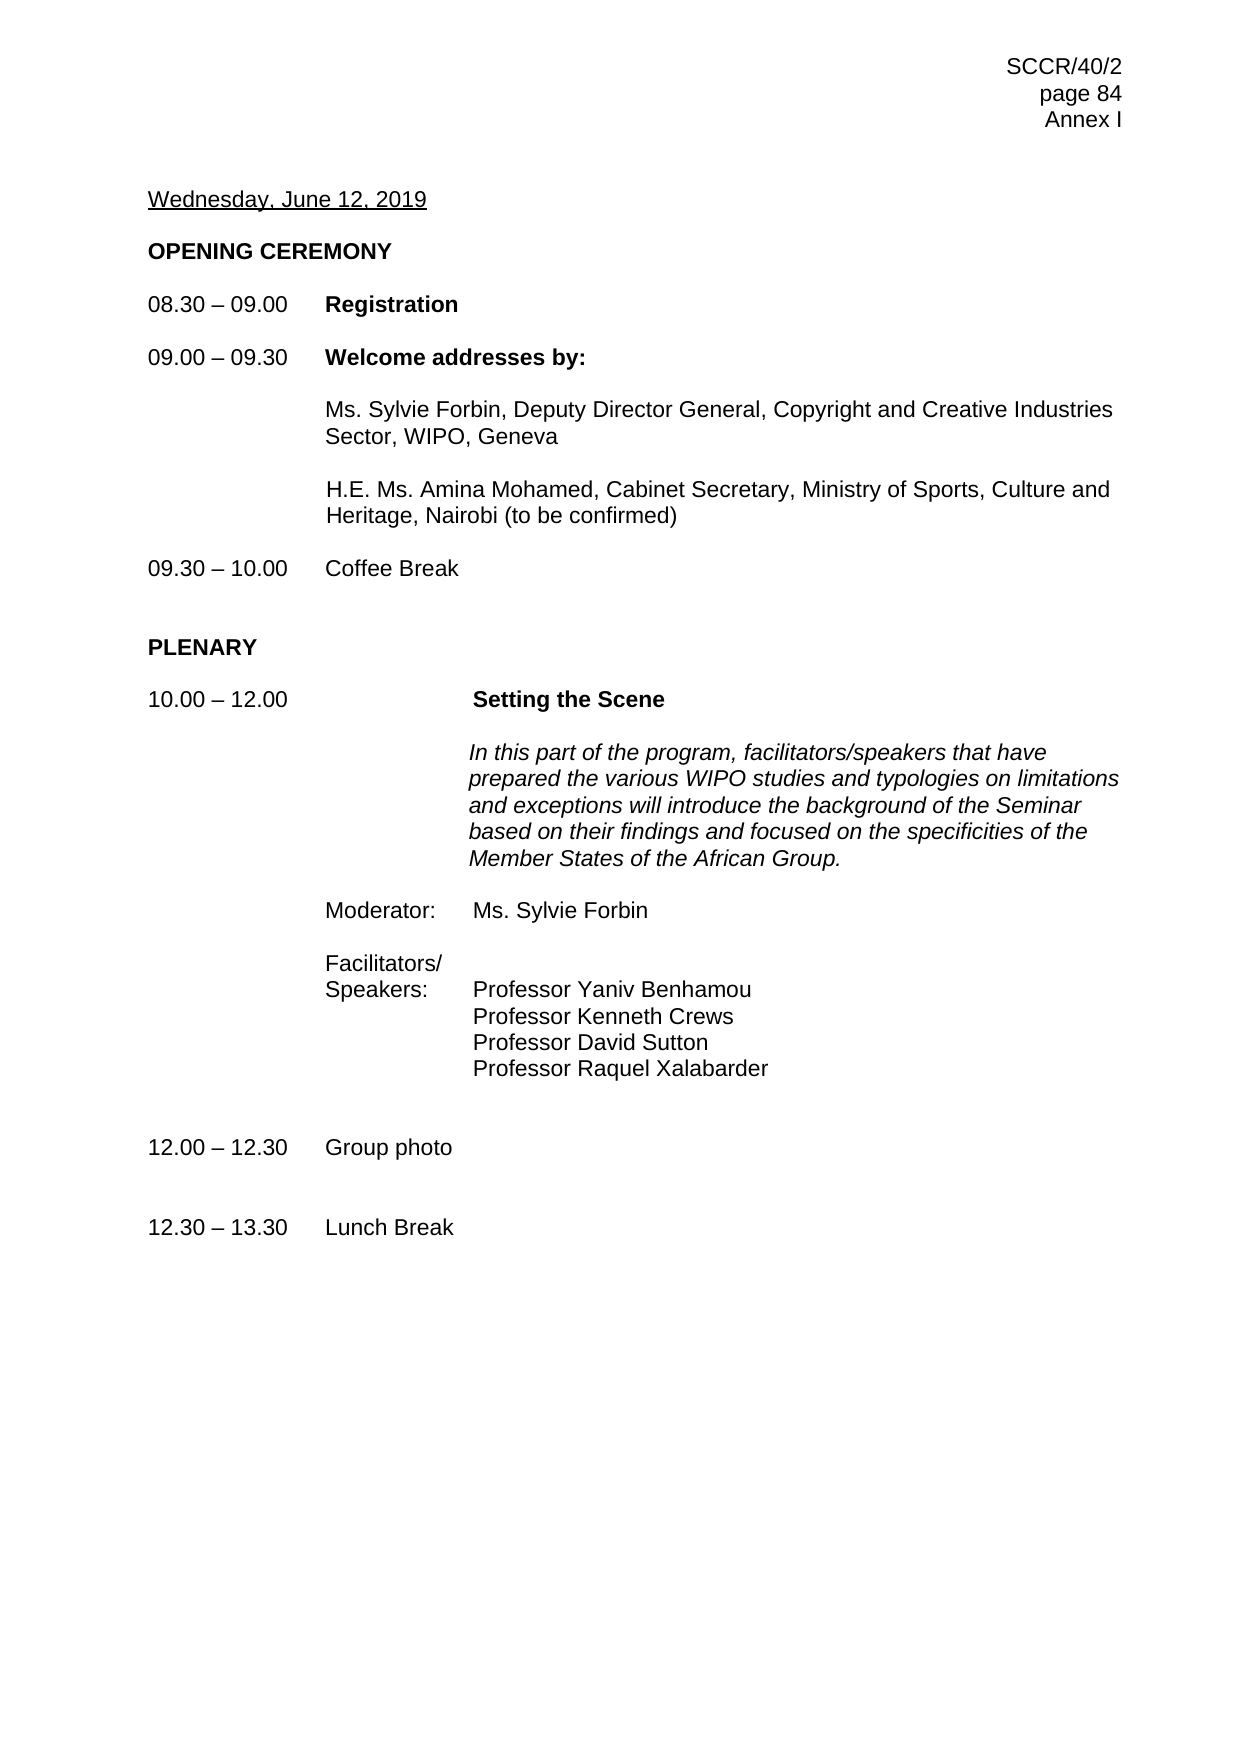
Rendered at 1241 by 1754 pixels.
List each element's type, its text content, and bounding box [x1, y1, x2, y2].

text 12.00 – 12.30 Group photo [148, 1134, 1122, 1161]
text PLENARY [148, 634, 1122, 660]
text Facilitators/ [148, 950, 1122, 976]
text OPENING CEREMONY [148, 238, 1122, 265]
text 09.00 – 09.30 Welcome addresses by: [148, 344, 1122, 370]
text Ms. Sylvie Forbin, Deputy Director General, Copyright and Creative Industries Sector, WIPO, Geneva [325, 396, 1122, 449]
text In this part of the program, facilitators/speakers that have prepared the various WIPO studies and typologies on limitations and exceptions will introduce the background of the Seminar based on their findings and focused on the specificities of the Member States of the African Group. [148, 739, 1122, 871]
text Wednesday, June 12, 2019 [148, 186, 1122, 212]
text 08.30 – 09.00 Registration [148, 291, 1122, 317]
text 10.00 – 12.00 Setting the Scene [148, 686, 1122, 713]
text Professor Kenneth Crews [148, 1003, 1122, 1029]
text Speakers: Professor Yaniv Benhamou [148, 976, 1122, 1003]
text Moderator: Ms. Sylvie Forbin [148, 897, 1122, 923]
text H.E. Ms. Amina Mohamed, Cabinet Secretary, Ministry of Sports, Culture and Heritage, Nairobi (to be confirmed) [326, 476, 1122, 528]
text 12.30 – 13.30 Lunch Break [148, 1213, 1122, 1240]
text 09.30 – 10.00 Coffee Break [148, 554, 1122, 581]
text Professor Raquel Xalabarder [148, 1055, 1122, 1082]
text Professor David Sutton [148, 1029, 1122, 1055]
